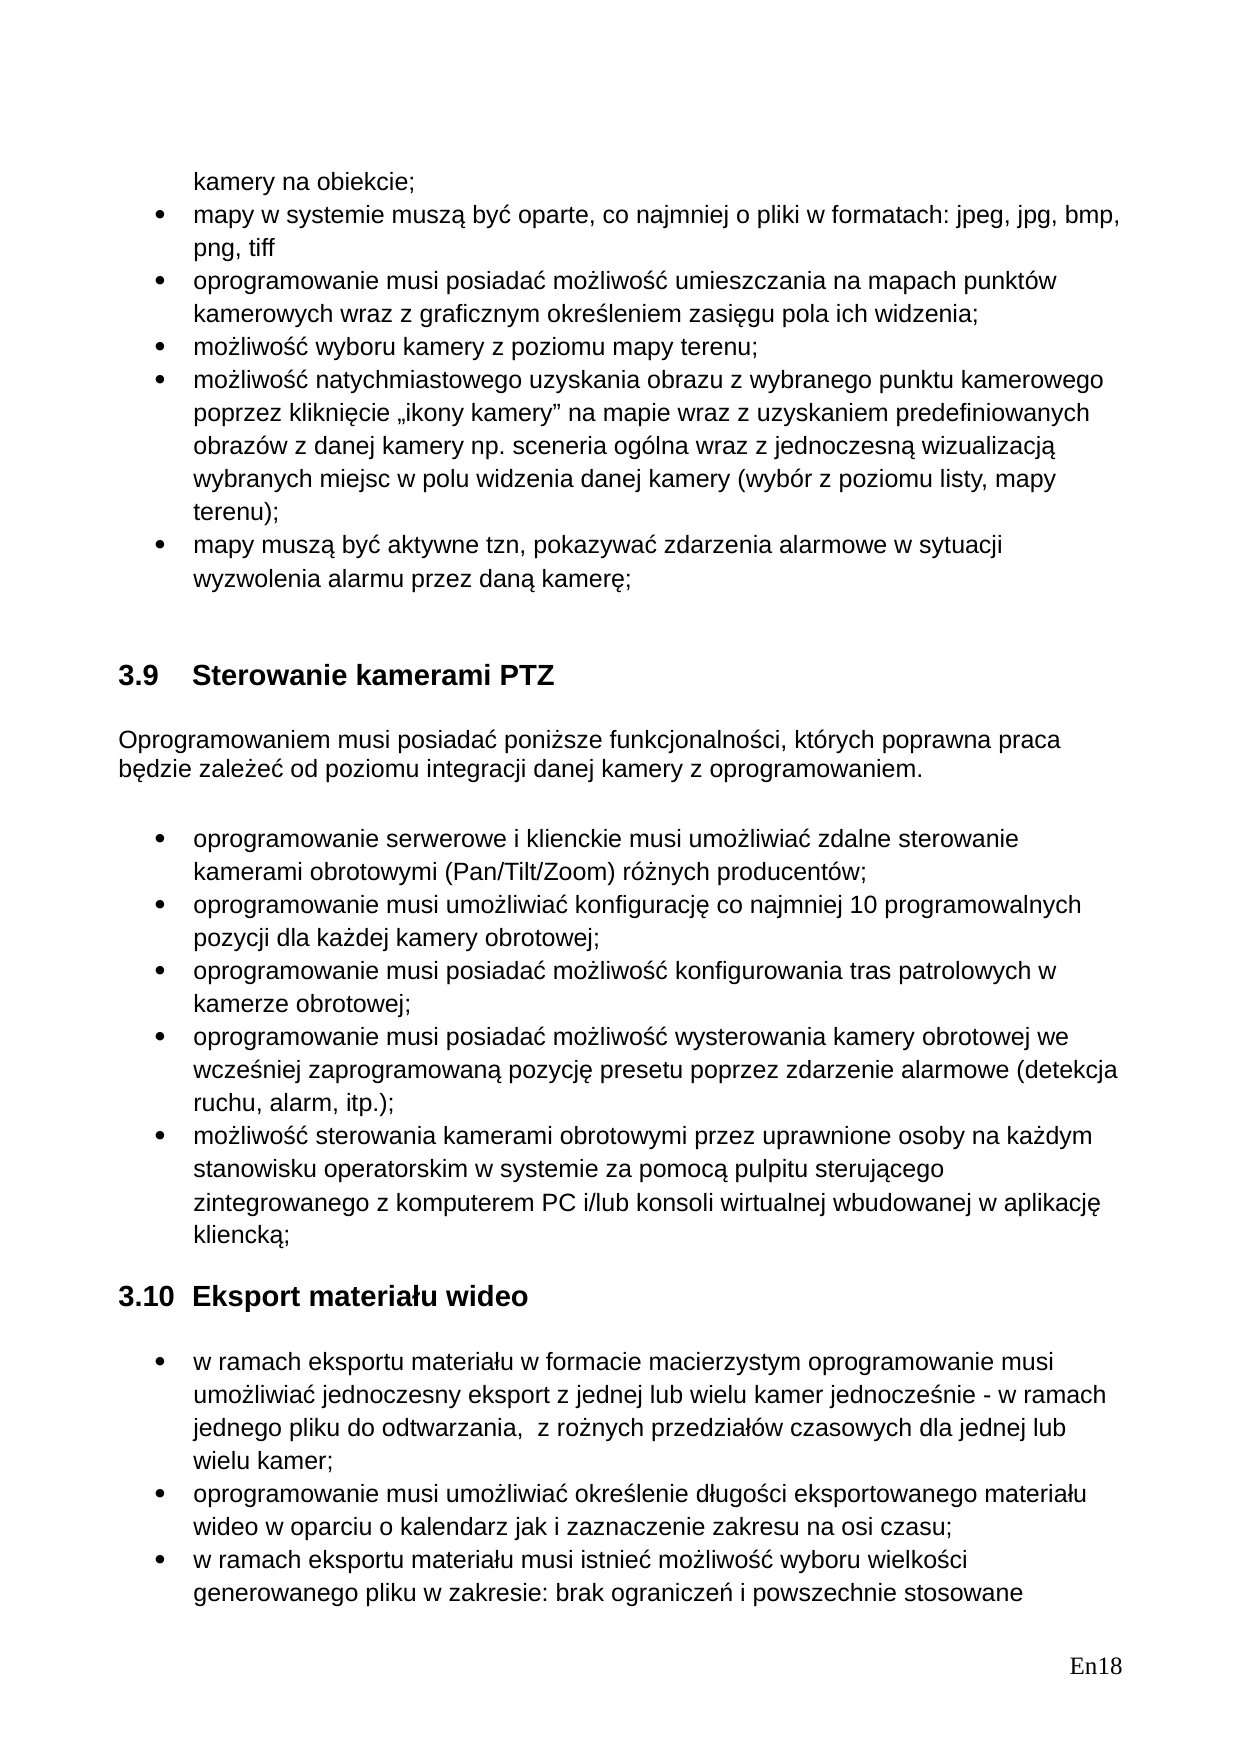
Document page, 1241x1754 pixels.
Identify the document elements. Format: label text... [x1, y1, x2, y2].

text oprogramowanie musi umożliwiać określenie długości eksportowanego materiału wideo w oparciu o kalendarz jak i zaznaczenie zakresu na osi czasu; [156, 1479, 1122, 1541]
text możliwość natychmiastowego uzyskania obrazu z wybranego punktu kamerowego poprzez kliknięcie „ikony kamery” na mapie wraz z uzyskaniem predefiniowanych obrazów z danej kamery np. sceneria ogólna wraz z jednoczesną wizualizacją wybranych miejsc w polu widzenia danej kamery (wybór z poziomu listy, mapy terenu); [156, 365, 1122, 526]
text oprogramowanie musi posiadać możliwość wysterowania kamery obrotowej we wcześniej zaprogramowaną pozycję presetu poprzez zdarzenie alarmowe (detekcja ruchu, alarm, itp.); [156, 1022, 1122, 1117]
text oprogramowanie musi posiadać możliwość konfigurowania tras patrolowych w kamerze obrotowej; [156, 956, 1122, 1018]
text Sterowanie kamerami PTZ [118, 657, 1122, 691]
text mapy w systemie muszą być oparte, co najmniej o pliki w formatach: jpeg, jpg, bmp, png, tiff [156, 200, 1122, 262]
text Eksport materiału wideo [118, 1278, 1122, 1312]
text możliwość sterowania kamerami obrotowymi przez uprawnione osoby na każdym stanowisku operatorskim w systemie za pomocą pulpitu sterującego zintegrowanego z komputerem PC i/lub konsoli wirtualnej wbudowanej w aplikację kliencką; [156, 1121, 1122, 1249]
text oprogramowanie musi umożliwiać konfigurację co najmniej 10 programowalnych pozycji dla każdej kamery obrotowej; [156, 890, 1122, 952]
text oprogramowanie musi posiadać możliwość umieszczania na mapach punktów kamerowych wraz z graficznym określeniem zasięgu pola ich widzenia; [156, 266, 1122, 328]
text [156, 1545, 1122, 1607]
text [156, 167, 1122, 196]
text możliwość wyboru kamery z poziomu mapy terenu; [156, 332, 1122, 361]
text Oprogramowaniem musi posiadać poniższe funkcjonalności, których poprawna praca będzie zależeć od poziomu integracji danej kamery z oprogramowaniem. [118, 726, 1122, 783]
text oprogramowanie serwerowe i klienckie musi umożliwiać zdalne sterowanie kamerami obrotowymi (Pan/Tilt/Zoom) różnych producentów; [156, 824, 1122, 886]
text w ramach eksportu materiału w formacie macierzystym oprogramowanie musi umożliwiać jednoczesny eksport z jednej lub wielu kamer jednocześnie - w ramach jednego pliku do odtwarzania, z rożnych przedziałów czasowych dla jednej lub wielu kamer; [156, 1347, 1122, 1474]
text mapy muszą być aktywne tzn, pokazywać zdarzenia alarmowe w sytuacji wyzwolenia alarmu przez daną kamerę; [156, 530, 1122, 592]
